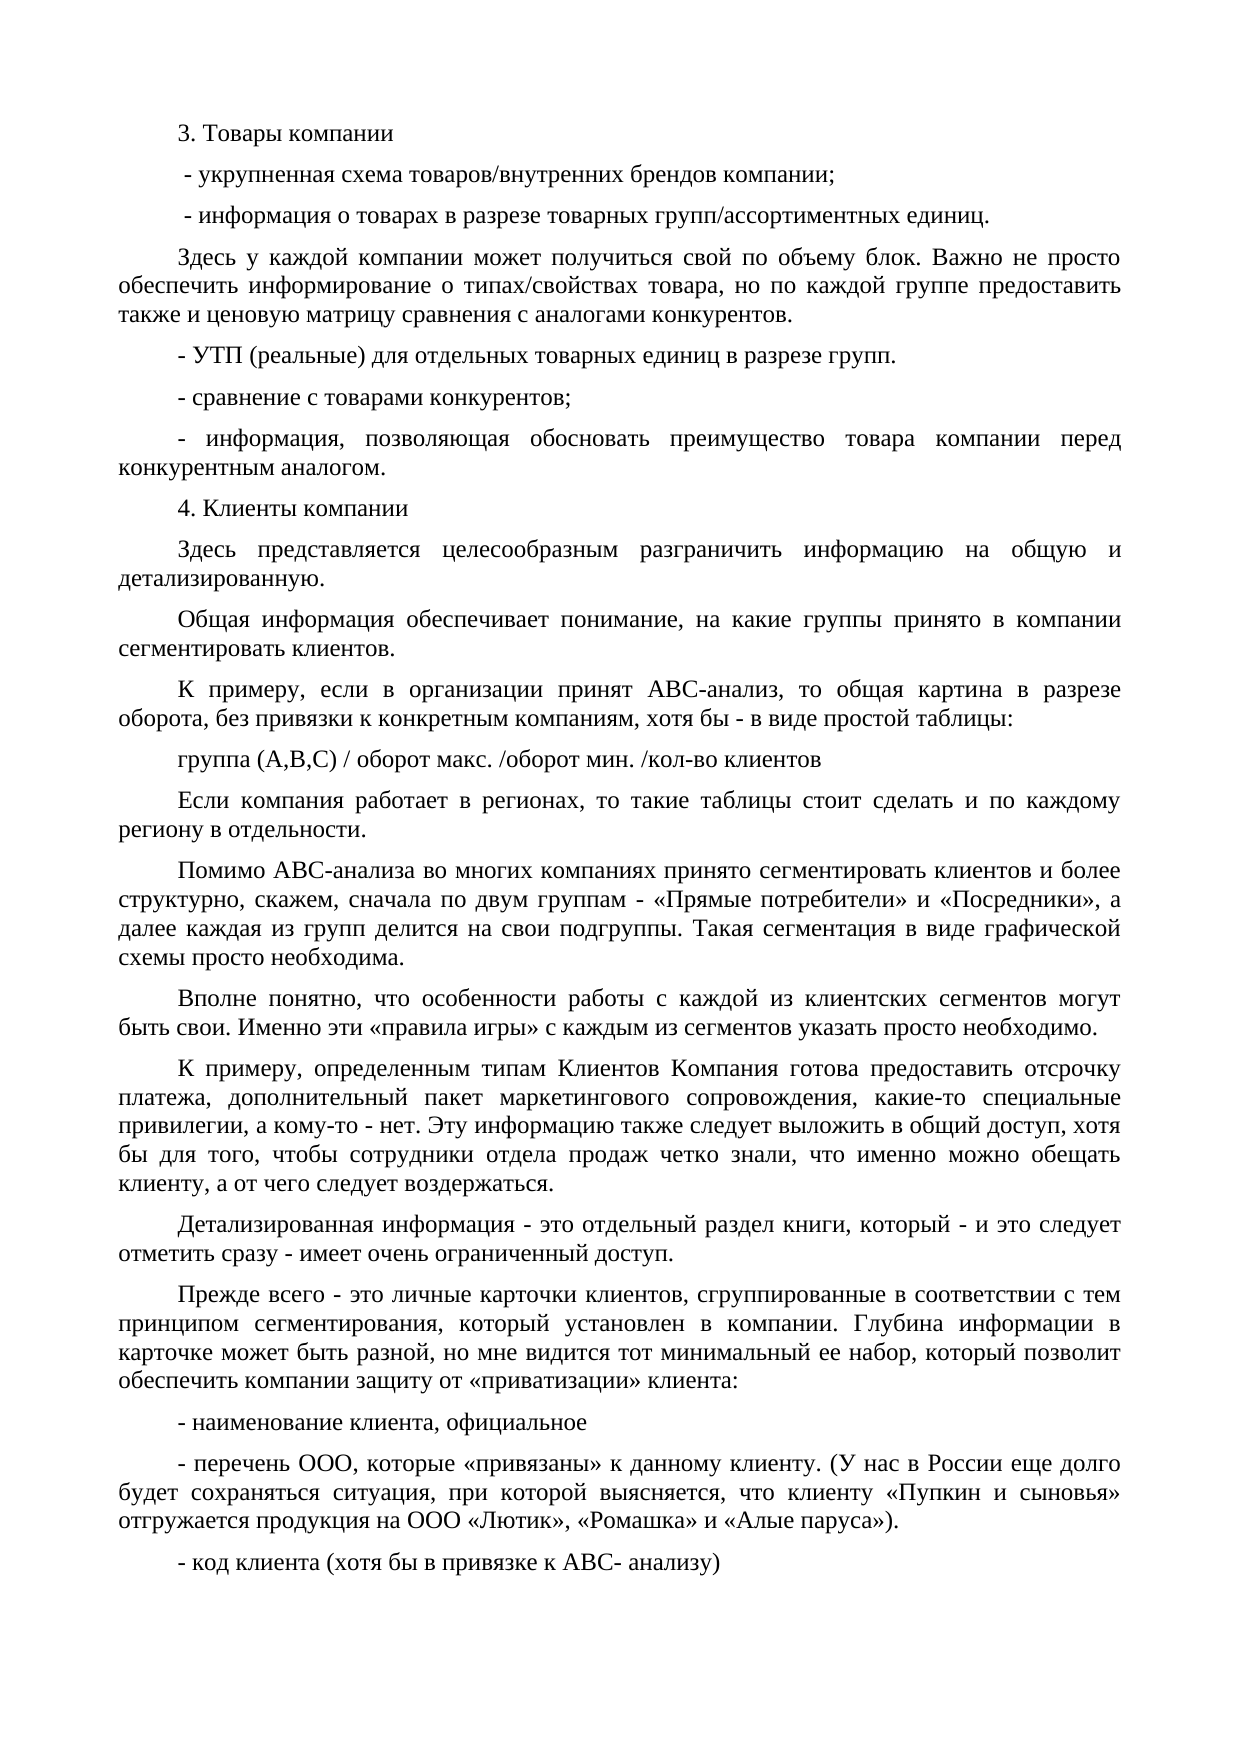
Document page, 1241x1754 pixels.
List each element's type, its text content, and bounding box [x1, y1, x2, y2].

text Прежде всего - это личные карточки клиентов, сгруппированные в соответствии с тем принципом сегментирования, который установлен в компании. Глубина информации в карточке может быть разной, но мне видится тот минимальный ее набор, который позволит обеспечить компании защиту от «приватизации» клиента: [118, 1279, 1122, 1394]
text К примеру, если в организации принят АВС-анализ, то общая картина в разрезе оборота, без привязки к конкретным компаниям, хотя бы - в виде простой таблицы: [118, 674, 1122, 732]
text - перечень ООО, которые «привязаны» к данному клиенту. (У нас в России еще долго будет сохраняться ситуация, при которой выясняется, что клиенту «Пупкин и сыновья» отгружается продукция на ООО «Лютик», «Ромашка» и «Алые паруса»). [118, 1448, 1122, 1534]
text Здесь у каждой компании может получиться свой по объему блок. Важно не просто обеспечить информирование о типах/свойствах товара, но по каждой группе предоставить также и ценовую матрицу сравнения с аналогами конкурентов. [118, 242, 1122, 328]
text Помимо АВС-анализа во многих компаниях принято сегментировать клиентов и более структурно, скажем, сначала по двум группам - «Прямые потребители» и «Посредники», а далее каждая из групп делится на свои подгруппы. Такая сегментация в виде графической схемы просто необходима. [118, 856, 1122, 971]
text - информация о товарах в разрезе товарных групп/ассортиментных единиц. [118, 201, 1122, 229]
text Если компания работает в регионах, то такие таблицы стоит сделать и по каждому региону в отдельности. [118, 786, 1122, 843]
text 3. Товары компании [118, 118, 1122, 147]
text - укрупненная схема товаров/внутренних брендов компании; [118, 159, 1122, 188]
text Вполне понятно, что особенности работы с каждой из клиентских сегментов могут быть свои. Именно эти «правила игры» с каждым из сегментов указать просто необходимо. [118, 983, 1122, 1041]
text Здесь представляется целесообразным разграничить информацию на общую и детализированную. [118, 534, 1122, 592]
text К примеру, определенным типам Клиентов Компания готова предоставить отсрочку платежа, дополнительный пакет маркетингового сопровождения, какие-то специальные привилегии, а кому-то - нет. Эту информацию также следует выложить в общий доступ, хотя бы для того, чтобы сотрудники отдела продаж четко знали, что именно можно обещать клиенту, а от чего следует воздержаться. [118, 1053, 1122, 1197]
text - наименование клиента, официальное [118, 1407, 1122, 1436]
text - УТП (реальные) для отдельных товарных единиц в разрезе групп. [118, 341, 1122, 369]
text группа (А,В,С) / оборот макс. /оборот мин. /кол-во клиентов [118, 744, 1122, 773]
text - сравнение с товарами конкурентов; [118, 382, 1122, 411]
text Общая информация обеспечивает понимание, на какие группы принято в компании сегментировать клиентов. [118, 604, 1122, 662]
text - информация, позволяющая обосновать преимущество товара компании перед конкурентным аналогом. [118, 423, 1122, 481]
text - код клиента (хотя бы в привязке к АВС- анализу) [118, 1547, 1122, 1576]
text Детализированная информация - это отдельный раздел книги, который - и это следует отметить сразу - имеет очень ограниченный доступ. [118, 1209, 1122, 1267]
text 4. Клиенты компании [118, 493, 1122, 522]
